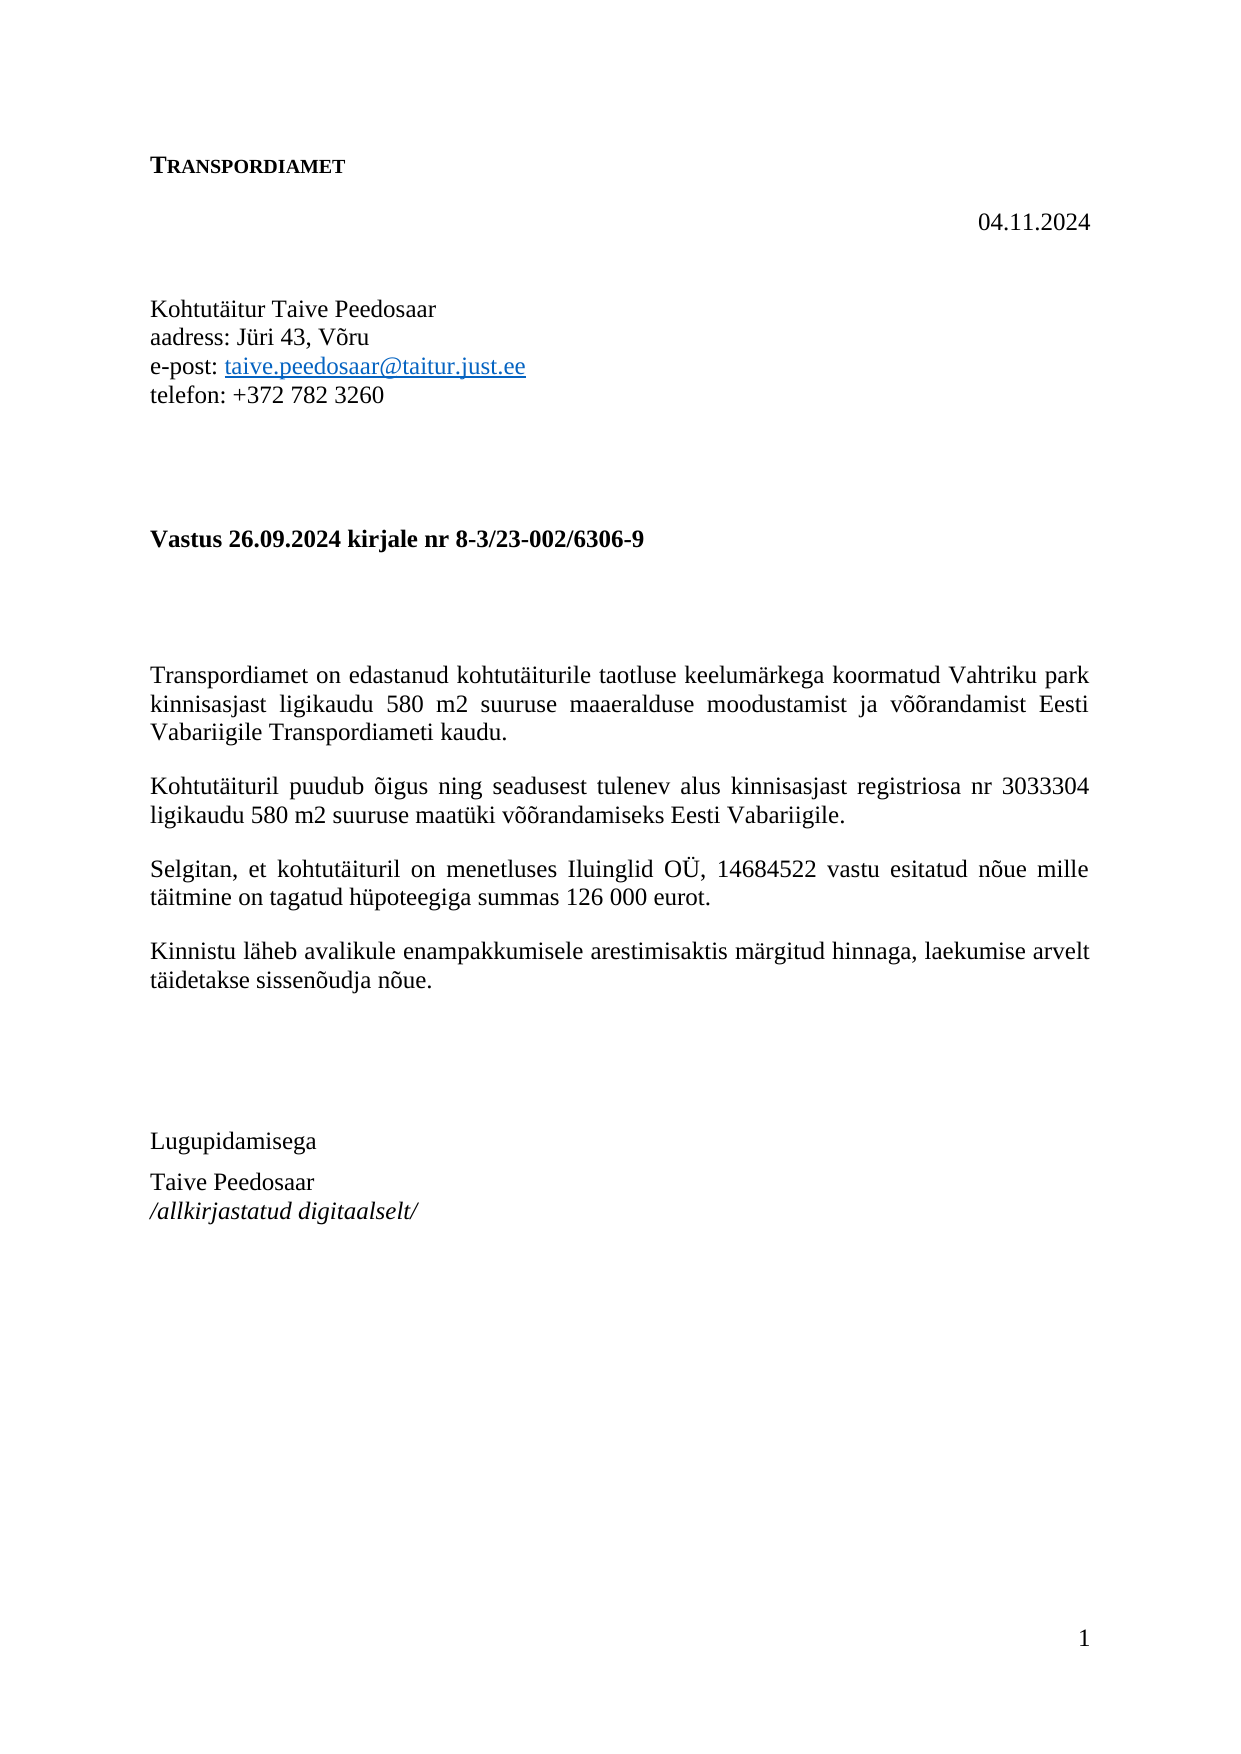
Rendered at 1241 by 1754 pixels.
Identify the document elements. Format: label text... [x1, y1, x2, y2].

text Transpordiamet on edastanud kohtutäiturile taotluse keelumärkega koormatud Vahtriku park kinnisasjast ligikaudu 580 m2 suuruse maaeralduse moodustamist ja võõrandamist Eesti Vabariigile Transpordiameti kaudu. [150, 660, 1090, 746]
text Kinnistu läheb avalikule enampakkumisele arestimisaktis märgitud hinnaga, laekumise arvelt täidetakse sissenõudja nõue. [150, 936, 1090, 994]
text 04.11.2024 [150, 207, 1090, 236]
text aadress: Jüri 43, Võru [150, 322, 1090, 351]
text Selgitan, et kohtutäituril on menetluses Iluinglid OÜ, 14684522 vastu esitatud nõue mille täitmine on tagatud hüpoteegiga summas 126 000 eurot. [150, 854, 1090, 911]
text Kohtutäituril puudub õigus ning seadusest tulenev alus kinnisasjast registriosa nr 3033304 ligikaudu 580 m2 suuruse maatüki võõrandamiseks Eesti Vabariigile. [150, 771, 1090, 829]
text telefon: +372 782 3260 [150, 380, 1090, 409]
text Lugupidamisega [150, 1126, 1090, 1155]
text Transpordiamet [150, 150, 1090, 179]
text Vastus 26.09.2024 kirjale nr 8-3/23-002/6306-9 [150, 524, 1090, 552]
text /allkirjastatud digitaalselt/ [150, 1196, 1090, 1225]
text Kohtutäitur Taive Peedosaar [150, 294, 1090, 322]
text e-post: taive.peedosaar@taitur.just.ee [150, 351, 1090, 380]
text Taive Peedosaar [150, 1167, 1090, 1196]
